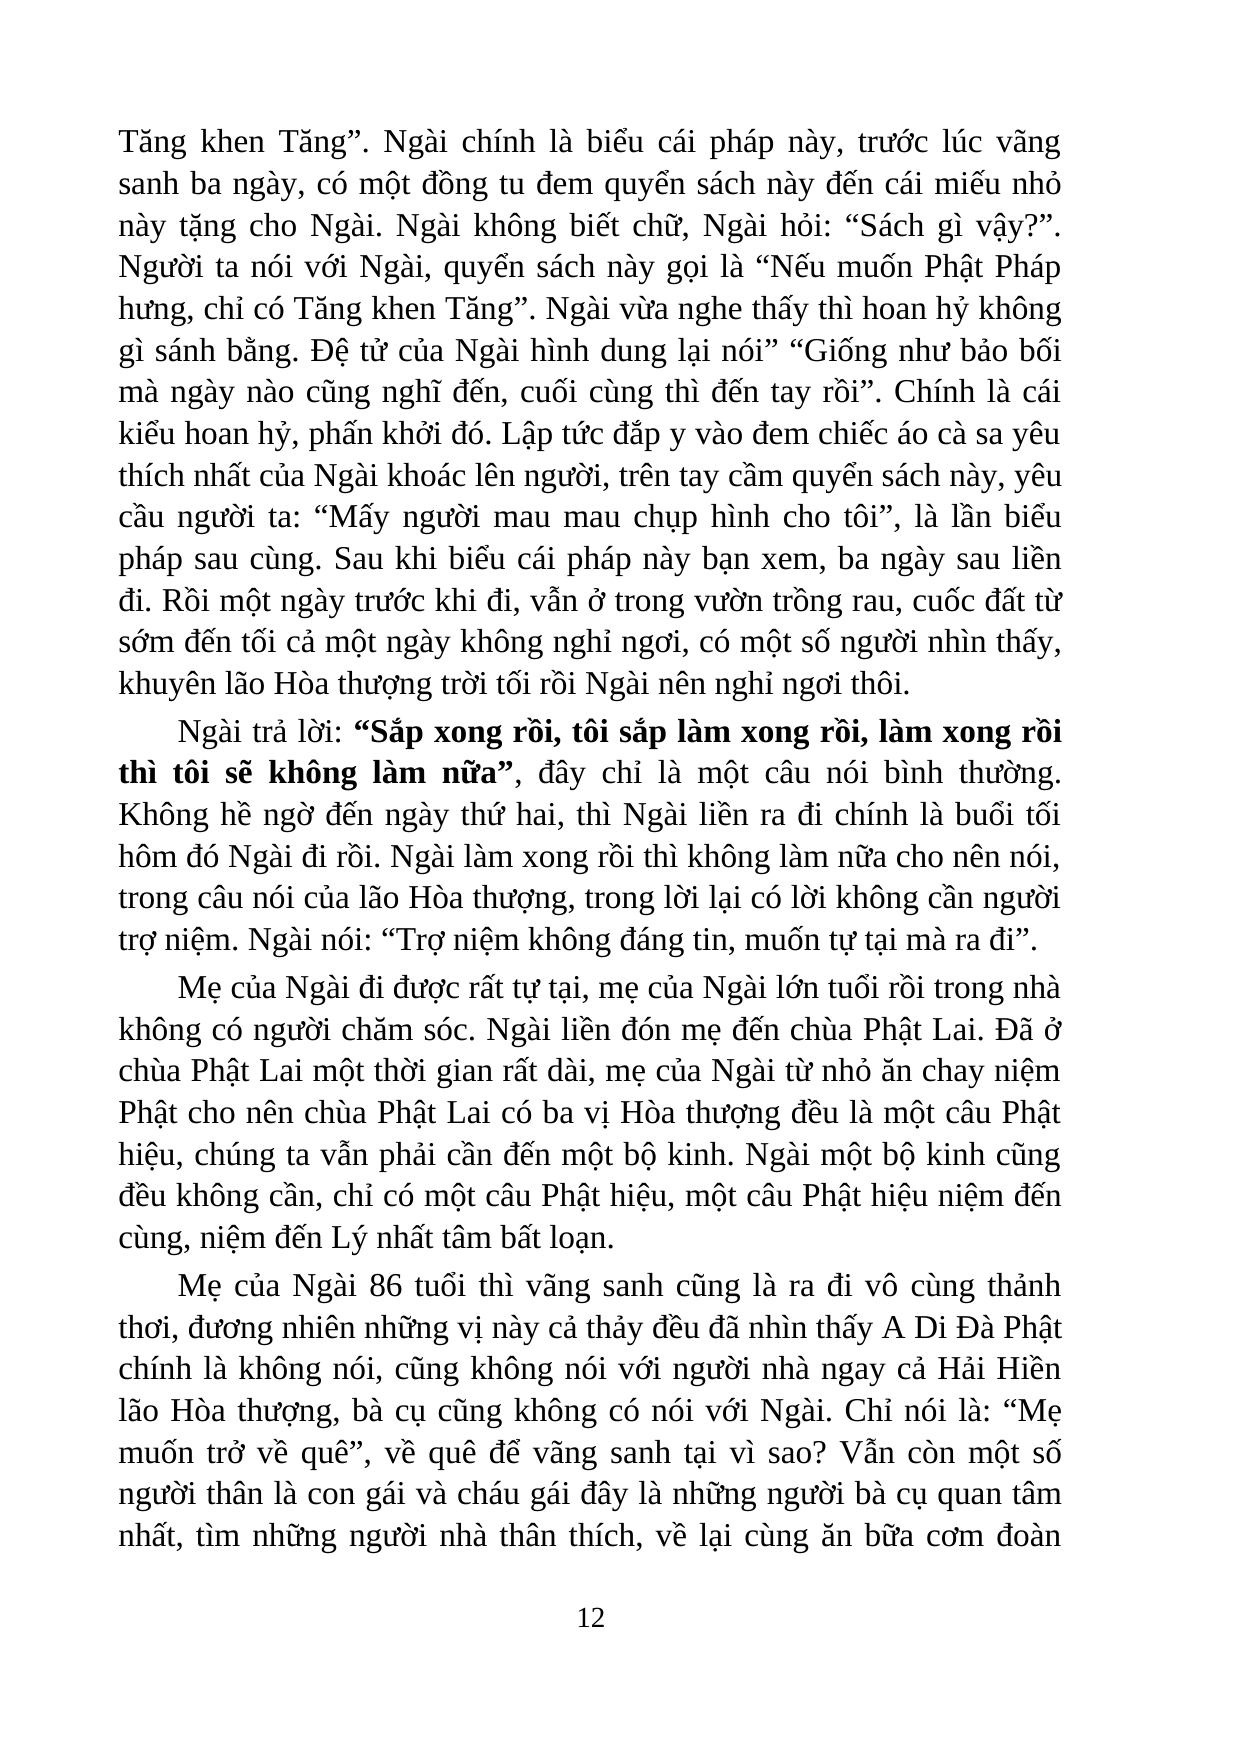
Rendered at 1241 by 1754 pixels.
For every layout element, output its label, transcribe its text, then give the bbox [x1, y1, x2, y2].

text Ngài trả lời: “Sắp xong rồi, tôi sắp làm xong rồi, làm xong rồi thì tôi sẽ không làm nữa”, đây chỉ là một câu nói bình thường. Không hề ngờ đến ngày thứ hai, thì Ngài liền ra đi chính là buổi tối hôm đó Ngài đi rồi. Ngài làm xong rồi thì không làm nữa cho nên nói, trong câu nói của lão Hòa thượng, trong lời lại có lời không cần người trợ niệm. Ngài nói: “Trợ niệm không đáng tin, muốn tự tại mà ra đi”. [118, 708, 1063, 958]
text Mẹ của Ngài đi được rất tự tại, mẹ của Ngài lớn tuổi rồi trong nhà không có người chăm sóc. Ngài liền đón mẹ đến chùa Phật Lai. Đã ở chùa Phật Lai một thời gian rất dài, mẹ của Ngài từ nhỏ ăn chay niệm Phật cho nên chùa Phật Lai có ba vị Hòa thượng đều là một câu Phật hiệu, chúng ta vẫn phải cần đến một bộ kinh. Ngài một bộ kinh cũng đều không cần, chỉ có một câu Phật hiệu, một câu Phật hiệu niệm đến cùng, niệm đến Lý nhất tâm bất loạn. [118, 964, 1063, 1256]
